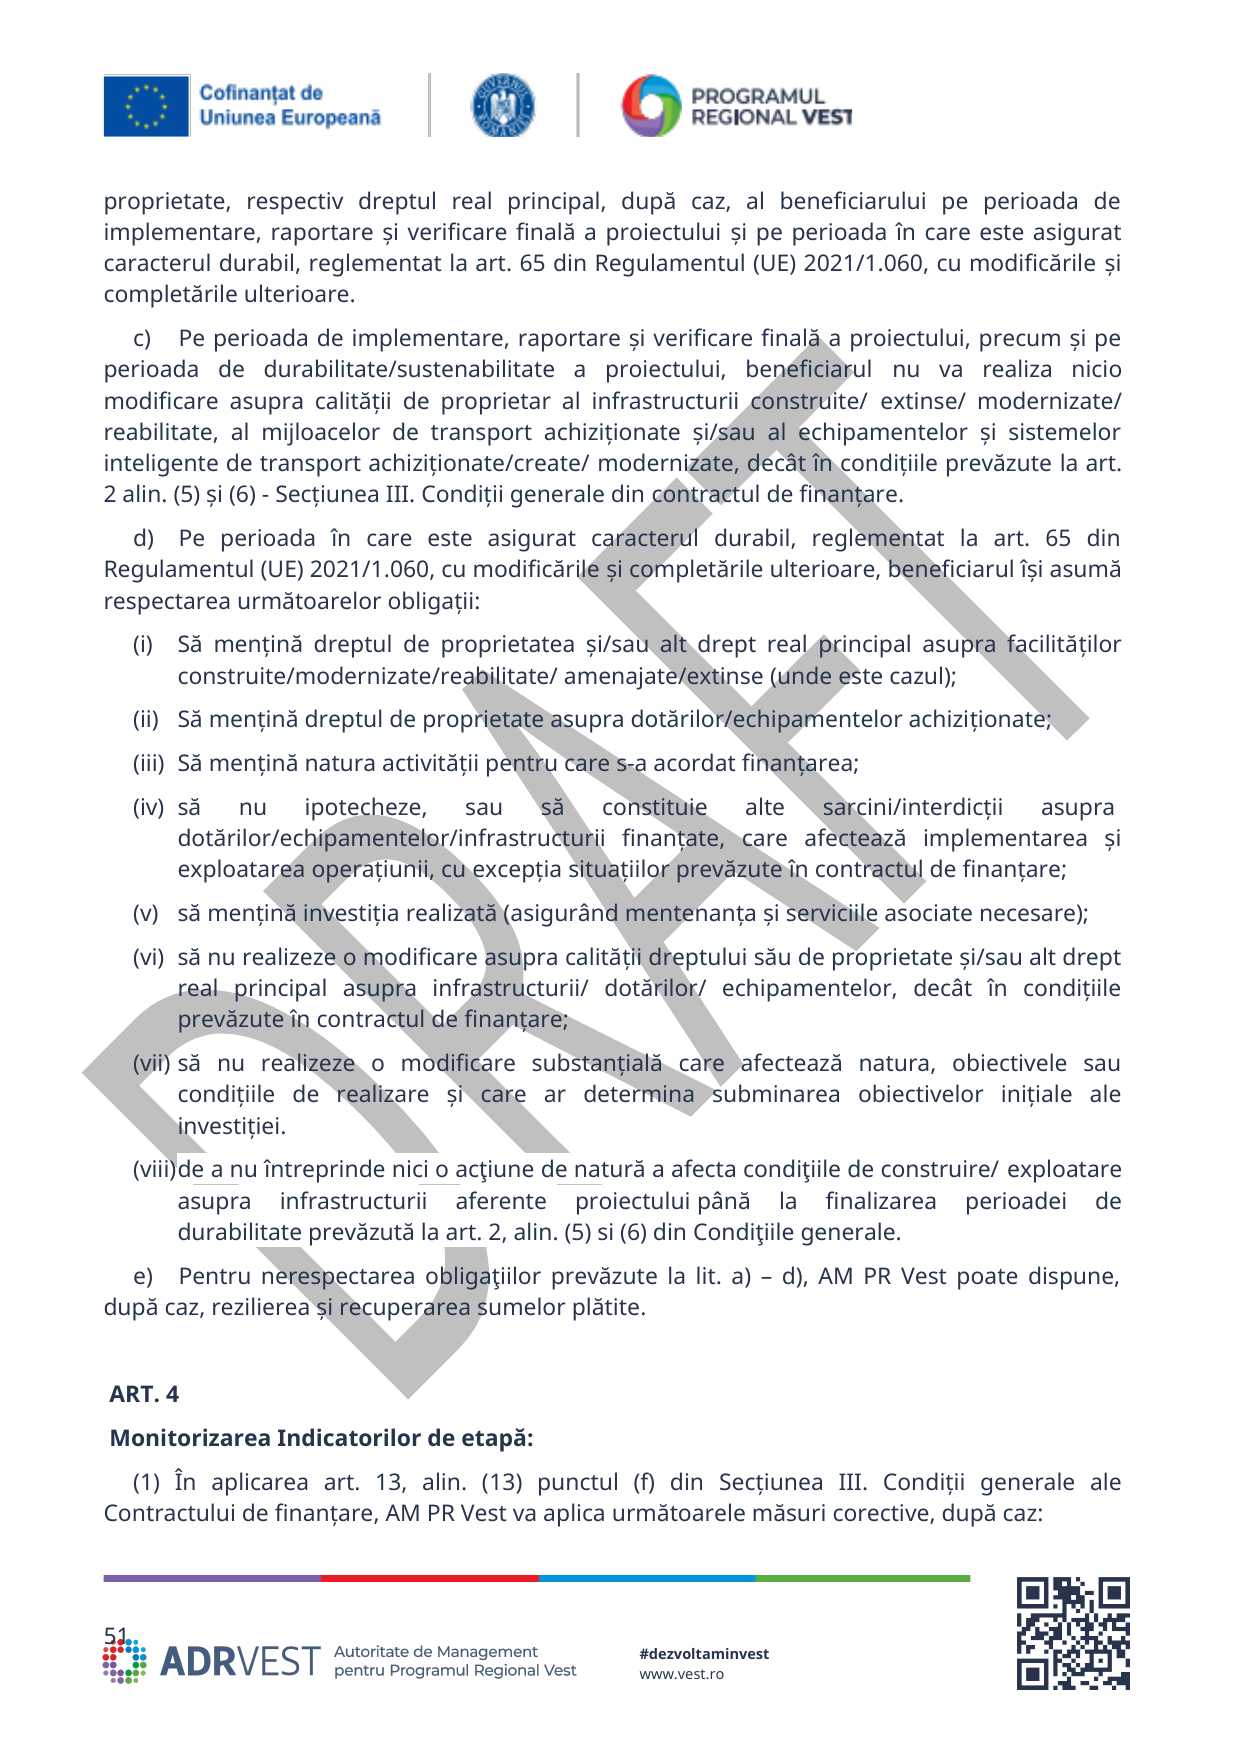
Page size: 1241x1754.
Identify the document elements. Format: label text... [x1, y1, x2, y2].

list (1) În aplicarea art. 13, alin. (13) punctul (f) din Secțiunea III. Condiții generale ale Contractului de finanțare, AM PR Vest va aplica următoarele măsuri corective, după caz: [103, 1466, 1122, 1528]
list să menţină investiţia realizată (asigurând mentenanţa şi serviciile asociate necesare); [133, 897, 1122, 928]
list de a nu întreprinde nici o acţiune de natură a afecta condiţiile de construire/ exploatare asupra infrastructurii aferente proiectului până la finalizarea perioadei de durabilitate prevăzută la art. 2, alin. (5) si (6) din Condiţiile generale. [133, 1153, 1122, 1247]
list să nu ipotecheze, sau să constituie alte sarcini/interdicții asupra dotărilor/echipamentelor/infrastructurii finanțate, care afectează implementarea și exploatarea operațiunii, cu excepția situațiilor prevăzute în contractul de finanțare; [133, 791, 1122, 884]
list să nu realizeze o modificare asupra calităţii dreptului său de proprietate și/sau alt drept real principal asupra infrastructurii/ dotărilor/ echipamentelor, decât în condițiile prevăzute în contractul de finanțare; [133, 941, 1122, 1034]
list Pe perioada în care este asigurat caracterul durabil, reglementat la art. 65 din Regulamentul (UE) 2021/1.060, cu modificările şi completările ulterioare, beneficiarul își asumă respectarea următoarelor obligații: [103, 522, 1122, 616]
list Să mențină natura activităţii pentru care s-a acordat finanţarea; [133, 747, 1122, 778]
list Pentru nerespectarea obligaţiilor prevăzute la lit. a) – d), AM PR Vest poate dispune, după caz, rezilierea și recuperarea sumelor plătite. [103, 1259, 1122, 1322]
text ART. 4 [103, 1378, 1122, 1409]
picture [1008, 1568, 1139, 1699]
list Să mențină dreptul de proprietate asupra dotărilor/echipamentelor achiziţionate; [133, 703, 1122, 734]
list Pe perioada de implementare, raportare și verificare finală a proiectului, precum și pe perioada de durabilitate/sustenabilitate a proiectului, beneficiarul nu va realiza nicio modificare asupra calității de proprietar al infrastructurii construite/ extinse/ modernizate/ reabilitate, al mijloacelor de transport achiziționate și/sau al echipamentelor și sistemelor inteligente de transport achiziționate/create/ modernizate, decât în condițiile prevăzute la art. 2 alin. (5) și (6) - Secțiunea III. Condiții generale din contractul de finanțare. [103, 322, 1122, 509]
picture [93, 1636, 582, 1687]
list Să menţină dreptul de proprietatea și/sau alt drept real principal asupra facilităţilor construite/modernizate/reabilitate/ amenajate/extinse (unde este cazul); [133, 628, 1122, 691]
text Monitorizarea Indicatorilor de etapă: [103, 1422, 1122, 1453]
list să nu realizeze o modificare substanțială care afectează natura, obiectivele sau condițiile de realizare și care ar determina subminarea obiectivelor inițiale ale investiţiei. [133, 1047, 1122, 1141]
